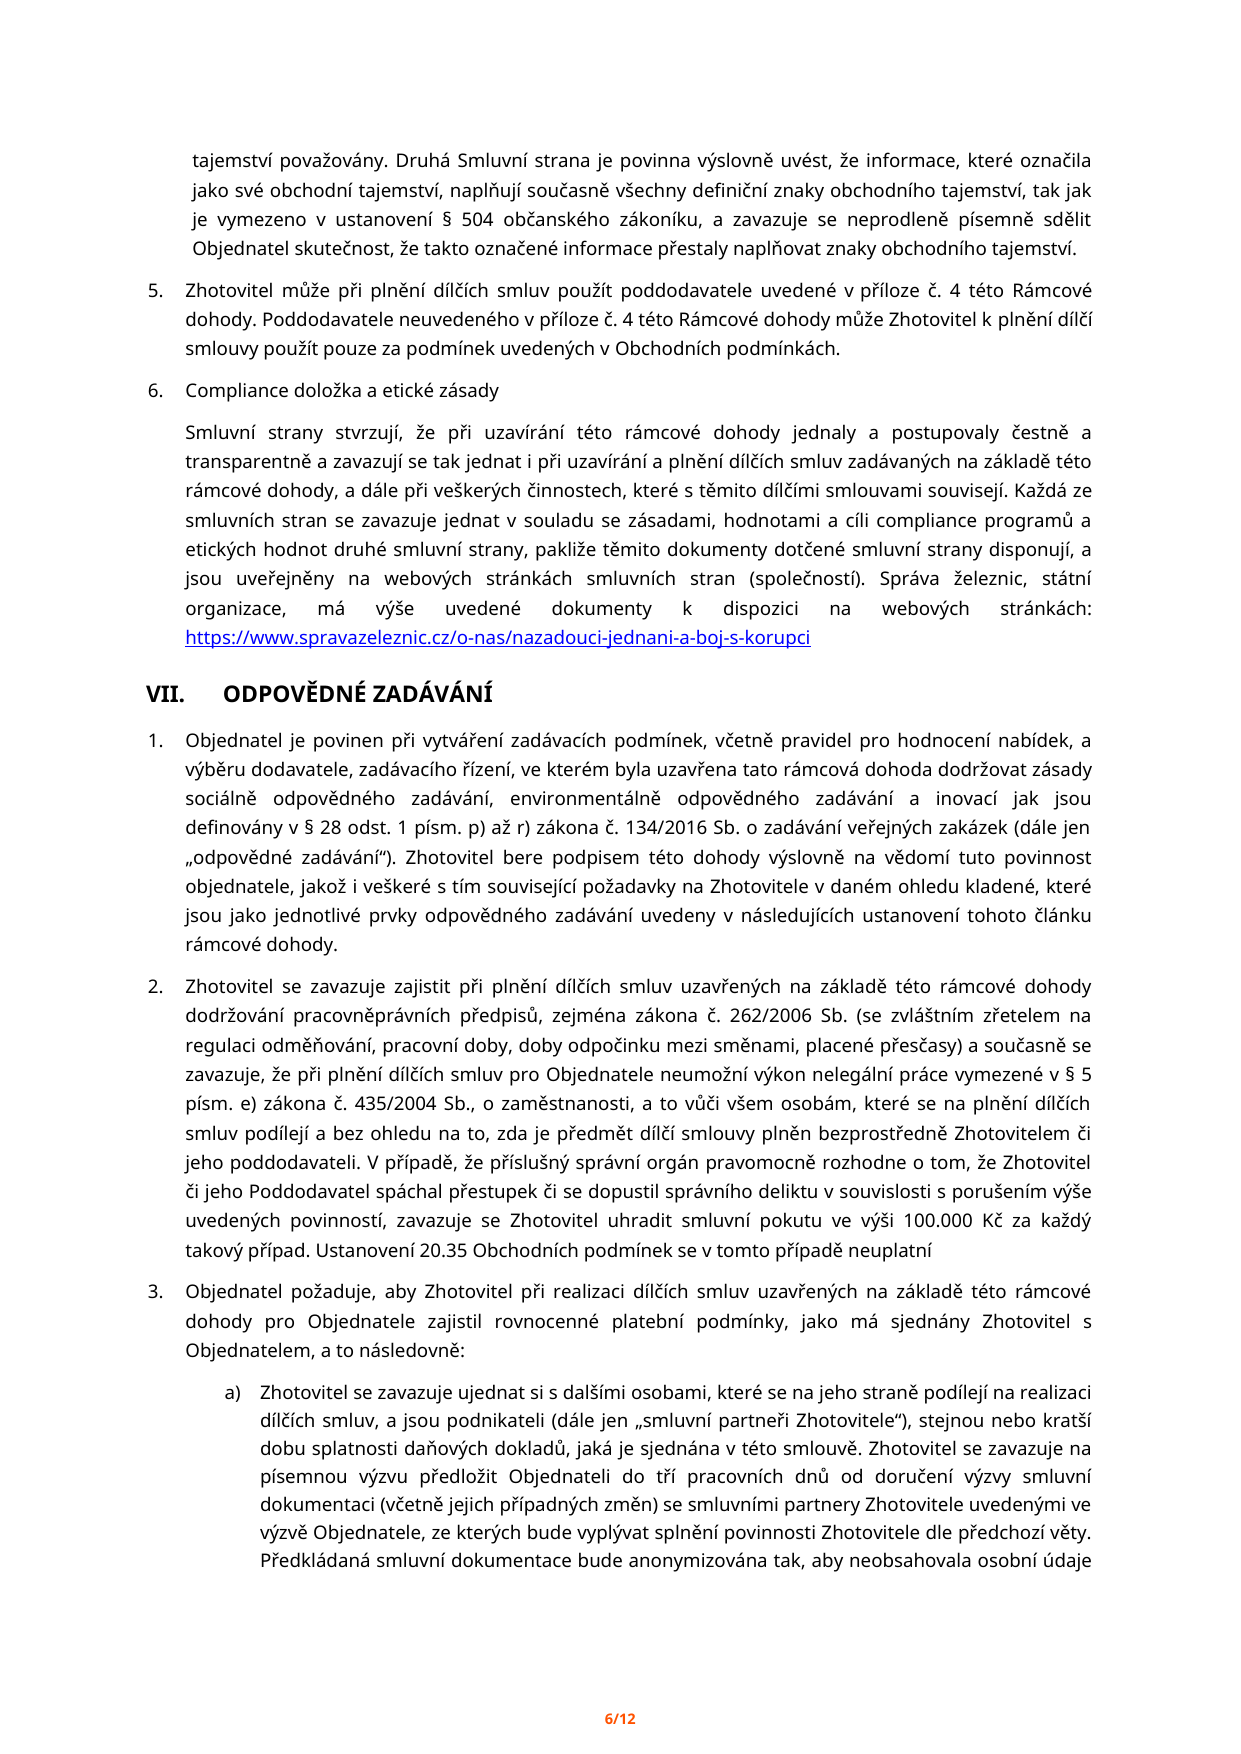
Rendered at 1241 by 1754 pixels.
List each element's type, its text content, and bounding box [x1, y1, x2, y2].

list Zhotovitel se zavazuje zajistit při plnění dílčích smluv uzavřených na základě této rámcové dohody dodržování pracovněprávních předpisů, zejména zákona č. 262/2006 Sb. (se zvláštním zřetelem na regulaci odměňování, pracovní doby, doby odpočinku mezi směnami, placené přesčasy) a současně se zavazuje, že při plnění dílčích smluv pro Objednatele neumožní výkon nelegální práce vymezené v § 5 písm. e) zákona č. 435/2004 Sb., o zaměstnanosti, a to vůči všem osobám, které se na plnění dílčích smluv podílejí a bez ohledu na to, zda je předmět dílčí smlouvy plněn bezprostředně Zhotovitelem či jeho poddodavateli. V případě, že příslušný správní orgán pravomocně rozhodne o tom, že Zhotovitel či jeho Poddodavatel spáchal přestupek či se dopustil správního deliktu v souvislosti s porušením výše uvedených povinností, zavazuje se Zhotovitel uhradit smluvní pokutu ve výši 100.000 Kč za každý takový případ. Ustanovení 20.35 Obchodních podmínek se v tomto případě neuplatní [148, 973, 1093, 1262]
list Smluvní strany stvrzují, že při uzavírání této rámcové dohody jednaly a postupovaly čestně a transparentně a zavazují se tak jednat i při uzavírání a plnění dílčích smluv zadávaných na základě této rámcové dohody, a dále při veškerých činnostech, které s těmito dílčími smlouvami souvisejí. Každá ze smluvních stran se zavazuje jednat v souladu se zásadami, hodnotami a cíli compliance programů a etických hodnot druhé smluvní strany, pakliže těmito dokumenty dotčené smluvní strany disponují, a jsou uveřejněny na webových stránkách smluvních stran (společností). Správa železnic, státní organizace, má výše uvedené dokumenty k dispozici na webových stránkách: https://www.spravazeleznic.cz/o-nas/nazadouci-jednani-a-boj-s-korupci [185, 419, 1093, 650]
list Compliance doložka a etické zásady [148, 377, 1093, 403]
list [148, 148, 1093, 261]
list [224, 1379, 1093, 1573]
list Objednatel je povinen při vytváření zadávacích podmínek, včetně pravidel pro hodnocení nabídek, a výběru dodavatele, zadávacího řízení, ve kterém byla uzavřena tato rámcová dohoda dodržovat zásady sociálně odpovědného zadávání, environmentálně odpovědného zadávání a inovací jak jsou definovány v § 28 odst. 1 písm. p) až r) zákona č. 134/2016 Sb. o zadávání veřejných zakázek (dále jen „odpovědné zadávání“). Zhotovitel bere podpisem této dohody výslovně na vědomí tuto povinnost objednatele, jakož i veškeré s tím související požadavky na Zhotovitele v daném ohledu kladené, které jsou jako jednotlivé prvky odpovědného zadávání uvedeny v následujících ustanovení tohoto článku rámcové dohody. [148, 727, 1093, 957]
list ODPOVĚDNÉ ZADÁVÁNÍ [185, 678, 1093, 710]
list Objednatel požaduje, aby Zhotovitel při realizaci dílčích smluv uzavřených na základě této rámcové dohody pro Objednatele zajistil rovnocenné platební podmínky, jako má sjednány Zhotovitel s Objednatelem, a to následovně: [148, 1279, 1093, 1363]
list Zhotovitel může při plnění dílčích smluv použít poddodavatele uvedené v příloze č. 4 této Rámcové dohody. Poddodavatele neuvedeného v příloze č. 4 této Rámcové dohody může Zhotovitel k plnění dílčí smlouvy použít pouze za podmínek uvedených v Obchodních podmínkách. [148, 277, 1093, 361]
